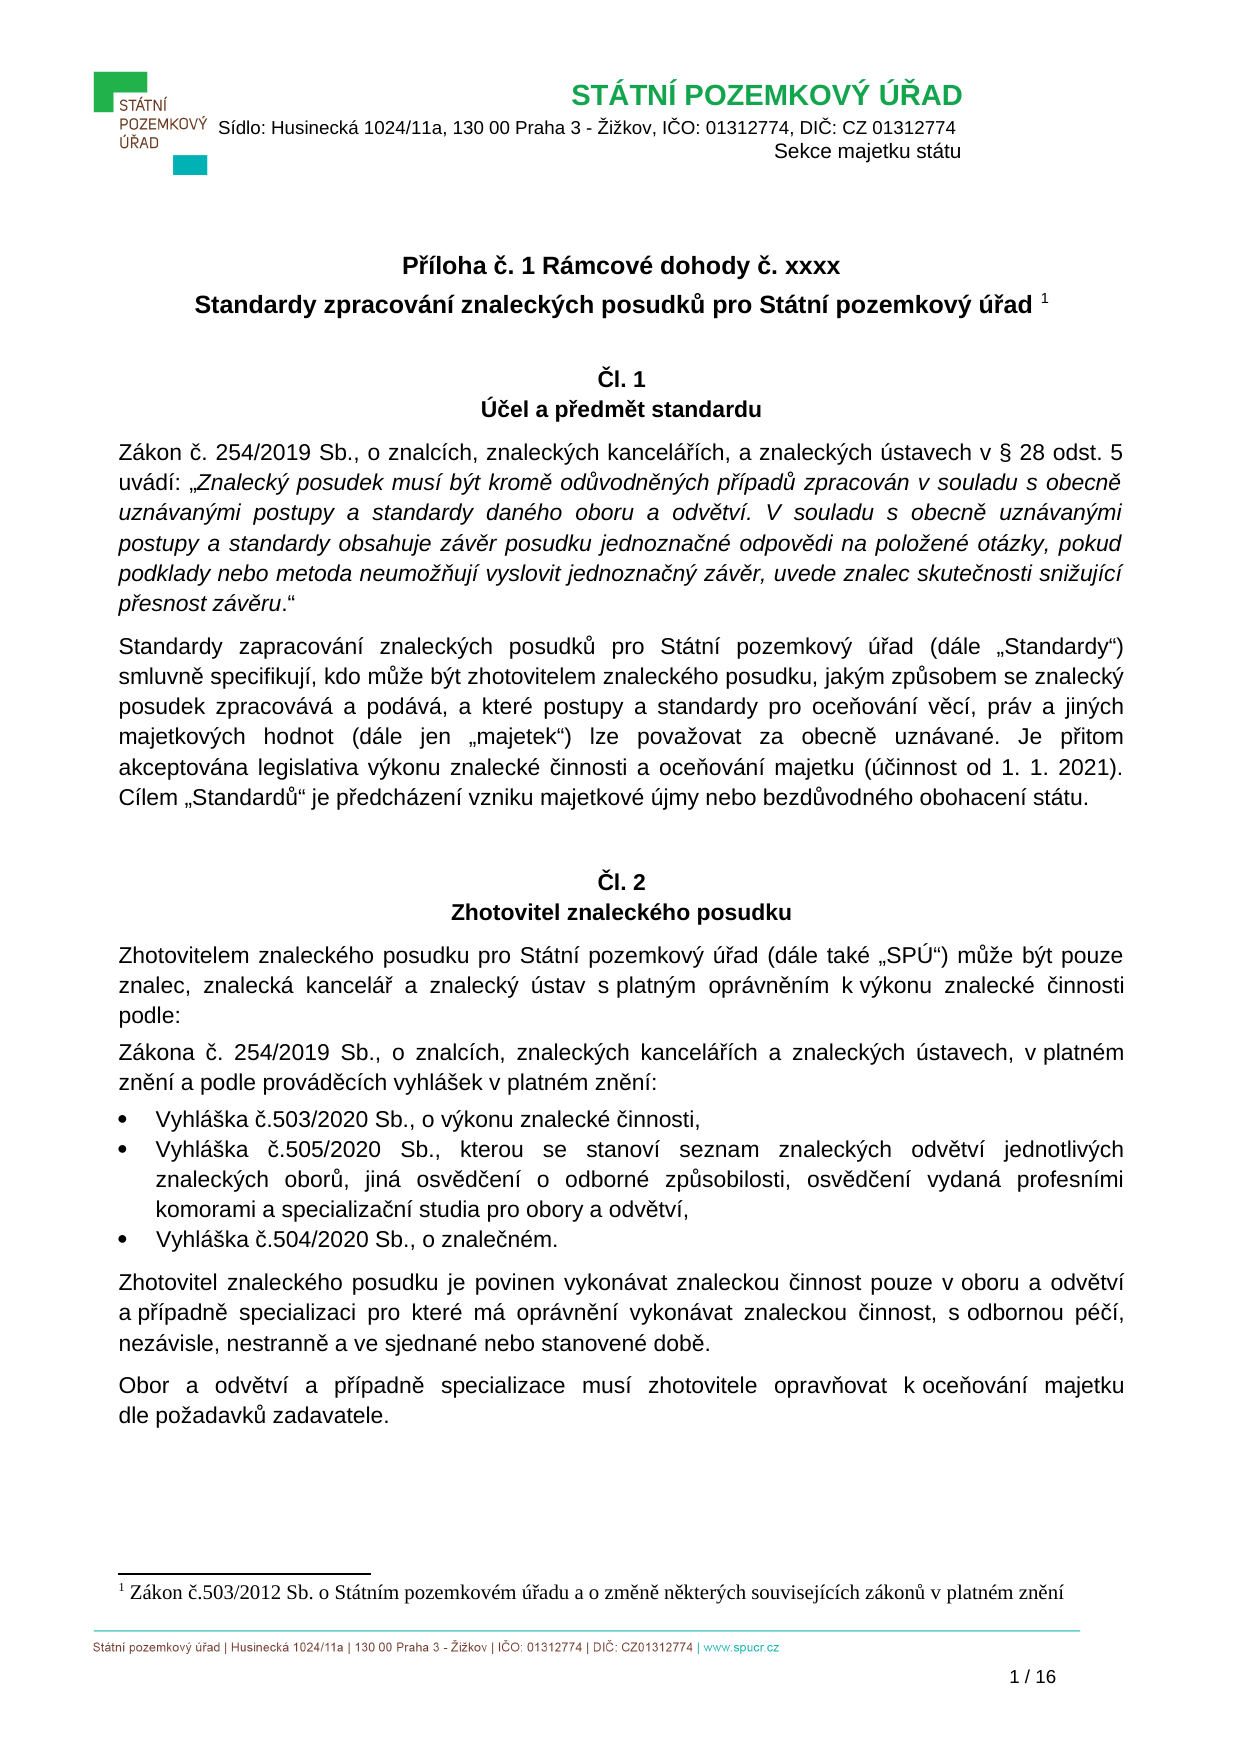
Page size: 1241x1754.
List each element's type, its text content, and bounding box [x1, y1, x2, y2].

text Čl. 1 [118, 366, 1124, 392]
list Standardy zpracování znaleckých posudků pro Státní pozemkový úřad [118, 290, 1124, 319]
text Příloha č. 1 Rámcové dohody č. xxxx [118, 251, 1124, 280]
text Zhotovitel znaleckého posudku [118, 899, 1124, 926]
list Zhotovitelem znaleckého posudku pro Státní pozemkový úřad (dále také „SPÚ“) může být pouze znalec, znalecká kancelář a znalecký ústav s platným oprávněním k výkonu znalecké činnosti podle: [118, 942, 1124, 1029]
list Zákona č. 254/2019 Sb., o znalcích, znaleckých kancelářích a znaleckých ústavech, v platném znění a podle prováděcích vyhlášek v platném znění: [118, 1039, 1124, 1096]
list Vyhláška č.503/2020 Sb., o výkonu znalecké činnosti, [118, 1106, 1124, 1132]
list Zákon č. 254/2019 Sb., o znalcích, znaleckých kancelářích, a znaleckých ústavech v § 28 odst. 5 uvádí: „Znalecký posudek musí být kromě odůvodněných případů zpracován v souladu s obecně uznávanými postupy a standardy daného oboru a odvětví. V souladu s obecně uznávanými postupy a standardy obsahuje závěr posudku jednoznačné odpovědi na položené otázky, pokud podklady nebo metoda neumožňují vyslovit jednoznačný závěr, uvede znalec skutečnosti snižující přesnost závěru.“ [118, 439, 1124, 616]
picture [74, 44, 1103, 1658]
list Zhotovitel znaleckého posudku je povinen vykonávat znaleckou činnost pouze v oboru a odvětví a případně specializaci pro které má oprávnění vykonávat znaleckou činnost, s odbornou péčí, nezávisle, nestranně a ve sjednané nebo stanovené době. [118, 1269, 1124, 1356]
text Účel a předmět standardu [118, 396, 1124, 423]
list Standardy zapracování znaleckých posudků pro Státní pozemkový úřad (dále „Standardy“) smluvně specifikují, kdo může být zhotovitelem znaleckého posudku, jakým způsobem se znalecký posudek zpracovává a podává, a které postupy a standardy pro oceňování věcí, práv a jiných majetkových hodnot (dále jen „majetek“) lze považovat za obecně uznávané. Je přitom akceptována legislativa výkonu znalecké činnosti a oceňování majetku (účinnost od 1. 1. 2021). Cílem „Standardů“ je předcházení vzniku majetkové újmy nebo bezdůvodného obohacení státu. [118, 633, 1124, 810]
list Vyhláška č.505/2020 Sb., kterou se stanoví seznam znaleckých odvětví jednotlivých znaleckých oborů, jiná osvědčení o odborné způsobilosti, osvědčení vydaná profesními komorami a specializační studia pro obory a odvětví, [118, 1136, 1124, 1223]
list Obor a odvětví a případně specializace musí zhotovitele opravňovat k oceňování majetku dle požadavků zadavatele. [118, 1372, 1124, 1429]
list Vyhláška č.504/2020 Sb., o znalečném. [118, 1226, 1124, 1253]
text Čl. 2 [118, 869, 1124, 896]
